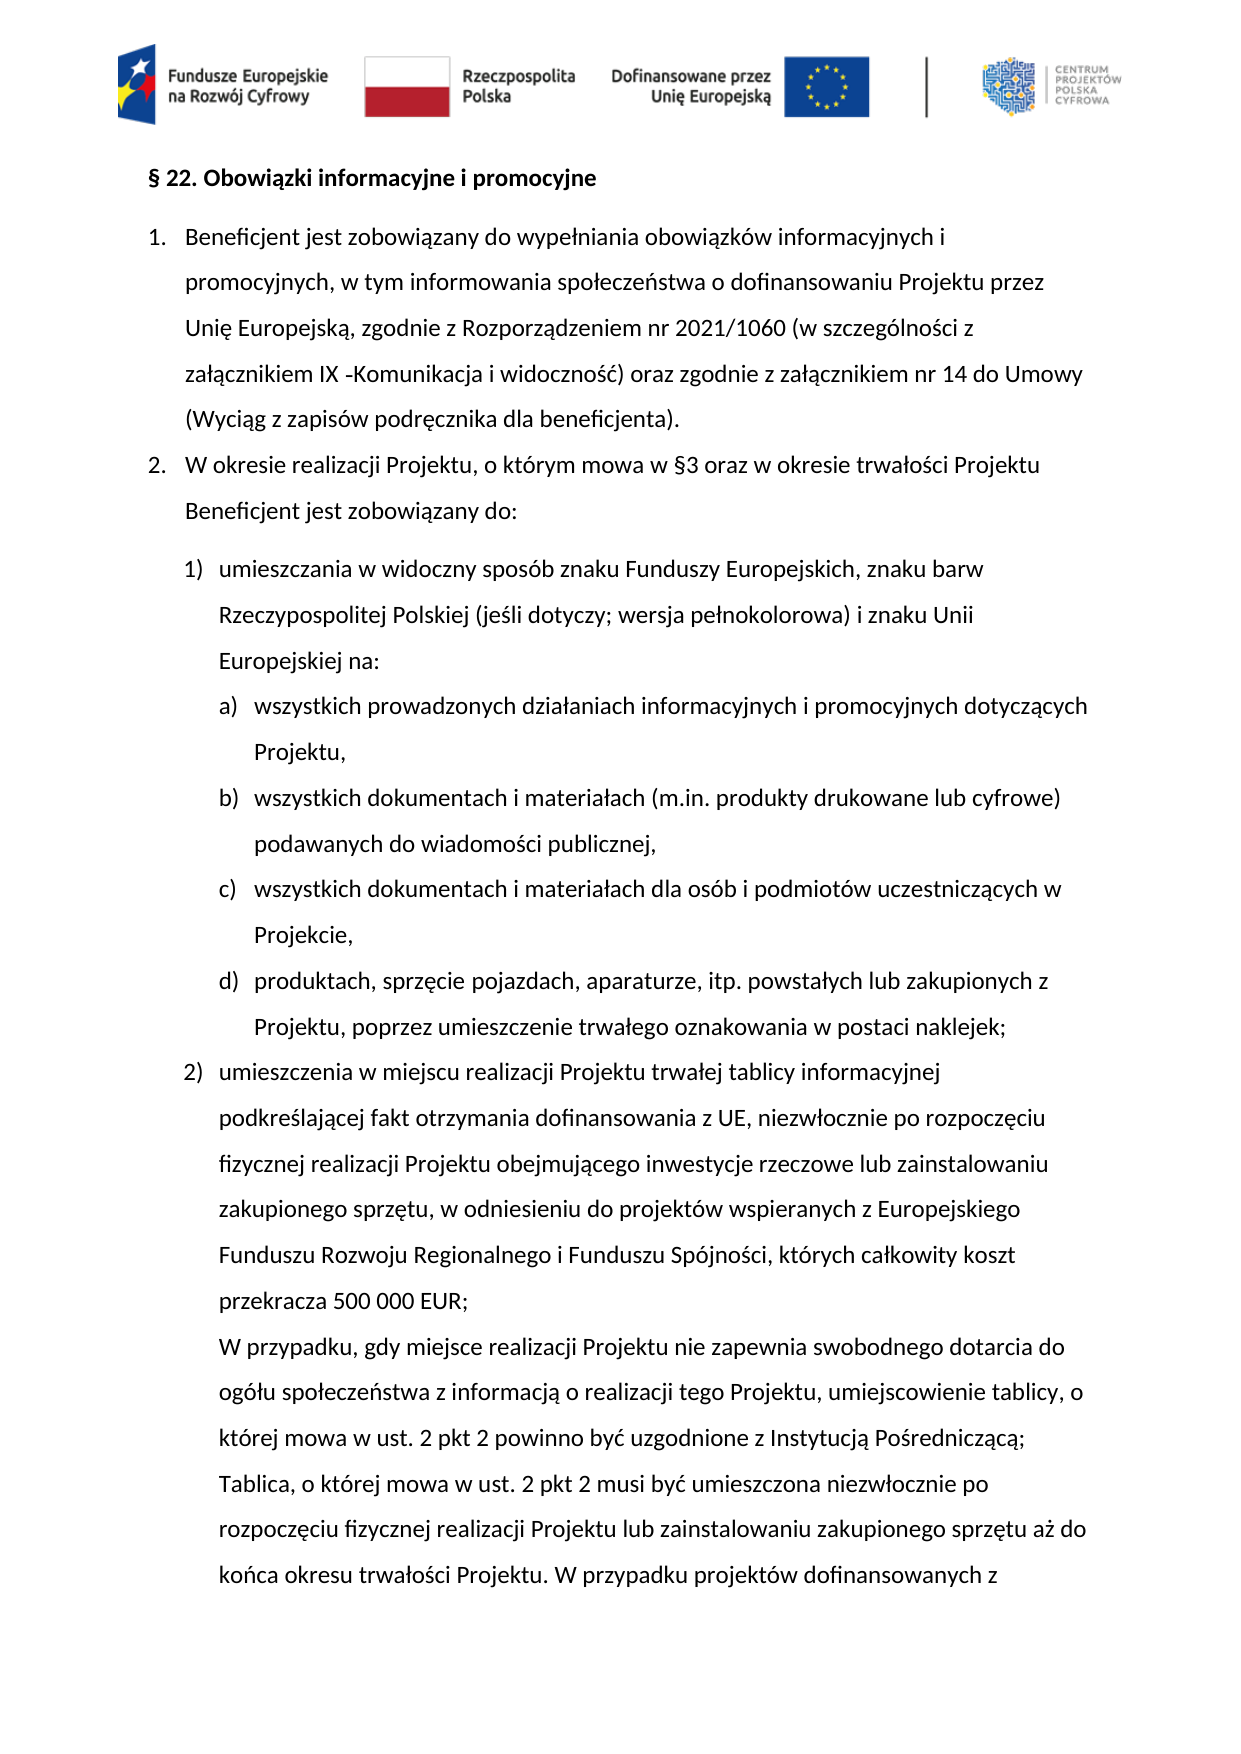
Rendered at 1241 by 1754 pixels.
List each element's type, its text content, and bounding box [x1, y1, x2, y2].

list wszystkich prowadzonych działaniach informacyjnych i promocyjnych dotyczących Projektu, [218, 691, 1093, 767]
list Beneficjent jest zobowiązany do wypełniania obowiązków informacyjnych i promocyjnych, w tym informowania społeczeństwa o dofinansowaniu Projektu przez Unię Europejską, zgodnie z Rozporządzeniem nr 2021/1060 (w szczególności z załącznikiem IX -Komunikacja i widoczność) oraz zgodnie z załącznikiem nr 14 do Umowy (Wyciąg z zapisów podręcznika dla beneficjenta). [148, 221, 1093, 434]
text W przypadku, gdy miejsce realizacji Projektu nie zapewnia swobodnego dotarcia do ogółu społeczeństwa z informacją o realizacji tego Projektu, umiejscowienie tablicy, o której mowa w ust. 2 pkt 2 powinno być uzgodnione z Instytucją Pośredniczącą; [218, 1331, 1093, 1453]
list umieszczenia w miejscu realizacji Projektu trwałej tablicy informacyjnej podkreślającej fakt otrzymania dofinansowania z UE, niezwłocznie po rozpoczęciu fizycznej realizacji Projektu obejmującego inwestycje rzeczowe lub zainstalowaniu zakupionego sprzętu, w odniesieniu do projektów wspieranych z Europejskiego Funduszu Rozwoju Regionalnego i Funduszu Spójności, których całkowity koszt przekracza 500 000 EUR; [183, 1056, 1093, 1316]
picture [118, 44, 1122, 125]
list wszystkich dokumentach i materiałach dla osób i podmiotów uczestniczących w Projekcie, [218, 873, 1093, 950]
list produktach, sprzęcie pojazdach, aparaturze, itp. powstałych lub zakupionych z Projektu, poprzez umieszczenie trwałego oznakowania w postaci naklejek; [218, 965, 1093, 1041]
list W okresie realizacji Projektu, o którym mowa w §3 oraz w okresie trwałości Projektu Beneficjent jest zobowiązany do: [148, 449, 1093, 526]
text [218, 1468, 1093, 1590]
subtitle § 22. Obowiązki informacyjne i promocyjne [148, 162, 1093, 193]
list umieszczania w widoczny sposób znaku Funduszy Europejskich, znaku barw Rzeczypospolitej Polskiej (jeśli dotyczy; wersja pełnokolorowa) i znaku Unii Europejskiej na: [183, 553, 1093, 675]
list wszystkich dokumentach i materiałach (m.in. produkty drukowane lub cyfrowe) podawanych do wiadomości publicznej, [218, 782, 1093, 858]
